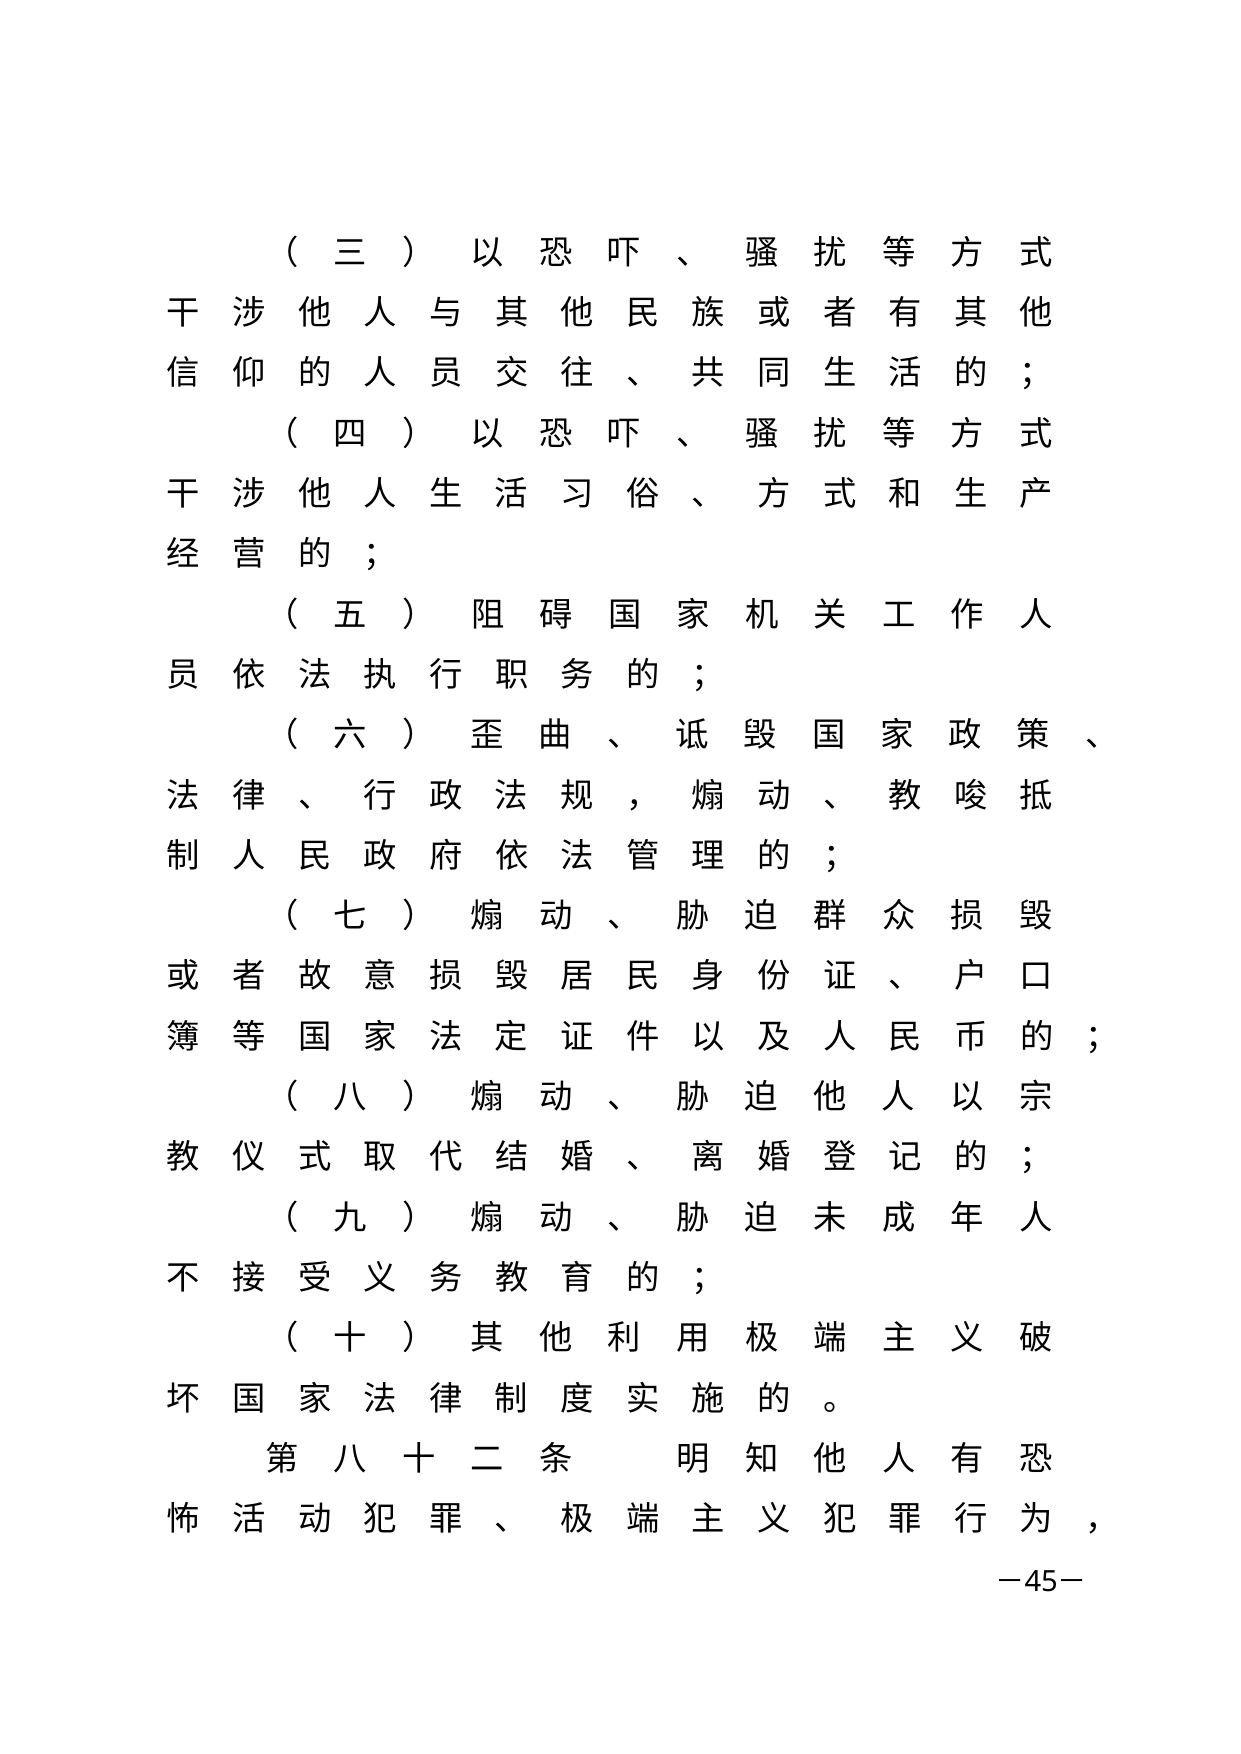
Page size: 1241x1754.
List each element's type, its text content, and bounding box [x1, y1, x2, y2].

text （五）阻碍国家机关工作人员依法执行职务的； [167, 581, 1085, 702]
text （四）以恐吓、骚扰等方式干涉他人生活习俗、方式和生产经营的； [167, 400, 1085, 581]
text （八）煽动、胁迫他人以宗教仪式取代结婚、离婚登记的； [167, 1064, 1085, 1184]
text （七）煽动、胁迫群众损毁或者故意损毁居民身份证、户口簿等国家法定证件以及人民币的； [167, 883, 1085, 1064]
text （十）其他利用极端主义破坏国家法律制度实施的。 [167, 1305, 1085, 1426]
text （九）煽动、胁迫未成年人不接受义务教育的； [167, 1184, 1085, 1305]
text 第八十二条 明知他人有恐怖活动犯罪、极端主义犯罪行为，窝藏、包庇，情节轻微，尚不构成犯罪的，或者在司法机关向其调查有关情况、收集有关证据时，拒绝提供的，由公安机关处十日以上十五日以下拘留，可以并处一万元以下罚款。 [167, 1426, 1085, 1546]
text （六）歪曲、诋毁国家政策、法律、行政法规，煽动、教唆抵制人民政府依法管理的； [167, 702, 1085, 883]
text （三）以恐吓、骚扰等方式干涉他人与其他民族或者有其他信仰的人员交往、共同生活的； [167, 219, 1085, 400]
